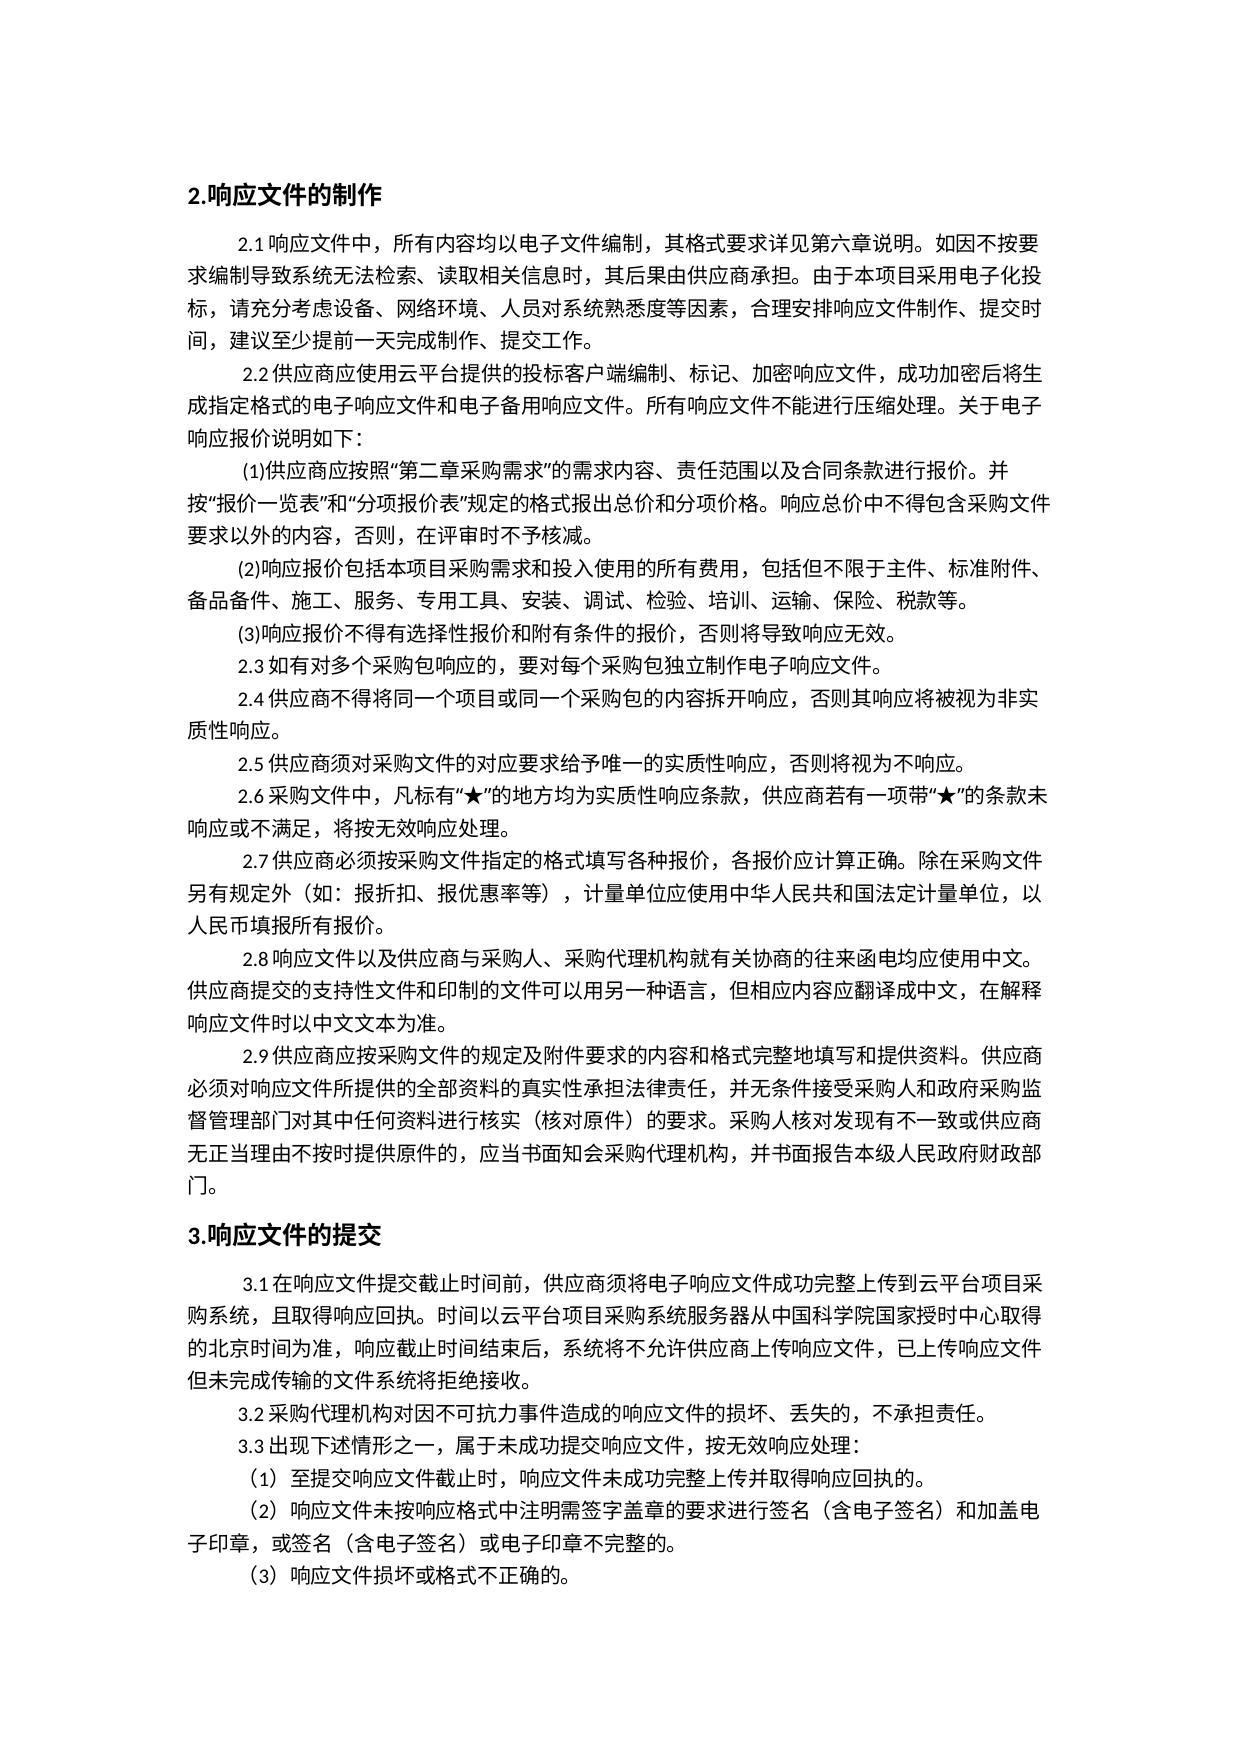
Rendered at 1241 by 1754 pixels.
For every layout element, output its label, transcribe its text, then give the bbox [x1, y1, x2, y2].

text 2.1响应文件中，所有内容均以电子文件编制，其格式要求详见第六章说明。如因不按要求编制导致系统无法检索、读取相关信息时，其后果由供应商承担。由于本项目采用电子化投标，请充分考虑设备、网络环境、人员对系统熟悉度等因素，合理安排响应文件制作、提交时间，建议至少提前一天完成制作、提交工作。 [187, 227, 1053, 357]
text 3.响应文件的提交 [187, 1202, 1053, 1267]
text 2.5供应商须对采购文件的对应要求给予唯一的实质性响应，否则将视为不响应。 [187, 747, 1053, 779]
text （3）响应文件损坏或格式不正确的。 [187, 1559, 1053, 1592]
text 3.2采购代理机构对因不可抗力事件造成的响应文件的损坏、丢失的，不承担责任。 [187, 1397, 1053, 1429]
text 3.3出现下述情形之一，属于未成功提交响应文件，按无效响应处理： [187, 1429, 1053, 1462]
text (2)响应报价包括本项目采购需求和投入使用的所有费用，包括但不限于主件、标准附件、备品备件、施工、服务、专用工具、安装、调试、检验、培训、运输、保险、税款等。 [187, 552, 1053, 617]
text （1）至提交响应文件截止时，响应文件未成功完整上传并取得响应回执的。 [187, 1462, 1053, 1494]
text 2.6采购文件中，凡标有“★”的地方均为实质性响应条款，供应商若有一项带“★”的条款未响应或不满足，将按无效响应处理。 [187, 779, 1053, 844]
text 2.8响应文件以及供应商与采购人、采购代理机构就有关协商的往来函电均应使用中文。供应商提交的支持性文件和印制的文件可以用另一种语言，但相应内容应翻译成中文，在解释响应文件时以中文文本为准。 [187, 942, 1053, 1039]
text (1)供应商应按照“第二章采购需求”的需求内容、责任范围以及合同条款进行报价。并按“报价一览表”和“分项报价表”规定的格式报出总价和分项价格。响应总价中不得包含采购文件要求以外的内容，否则，在评审时不予核减。 [187, 454, 1053, 552]
text （2）响应文件未按响应格式中注明需签字盖章的要求进行签名（含电子签名）和加盖电子印章，或签名（含电子签名）或电子印章不完整的。 [187, 1494, 1053, 1559]
text 2.3如有对多个采购包响应的，要对每个采购包独立制作电子响应文件。 [187, 649, 1053, 682]
text 2.4供应商不得将同一个项目或同一个采购包的内容拆开响应，否则其响应将被视为非实质性响应。 [187, 682, 1053, 747]
text 2.响应文件的制作 [187, 162, 1053, 227]
text (3)响应报价不得有选择性报价和附有条件的报价，否则将导致响应无效。 [187, 617, 1053, 649]
text 2.7供应商必须按采购文件指定的格式填写各种报价，各报价应计算正确。除在采购文件另有规定外（如：报折扣、报优惠率等），计量单位应使用中华人民共和国法定计量单位，以人民币填报所有报价。 [187, 844, 1053, 942]
text 2.9供应商应按采购文件的规定及附件要求的内容和格式完整地填写和提供资料。供应商必须对响应文件所提供的全部资料的真实性承担法律责任，并无条件接受采购人和政府采购监督管理部门对其中任何资料进行核实（核对原件）的要求。采购人核对发现有不一致或供应商无正当理由不按时提供原件的，应当书面知会采购代理机构，并书面报告本级人民政府财政部门。 [187, 1039, 1053, 1202]
text 2.2供应商应使用云平台提供的投标客户端编制、标记、加密响应文件，成功加密后将生成指定格式的电子响应文件和电子备用响应文件。所有响应文件不能进行压缩处理。关于电子响应报价说明如下： [187, 357, 1053, 454]
text 3.1在响应文件提交截止时间前，供应商须将电子响应文件成功完整上传到云平台项目采购系统，且取得响应回执。时间以云平台项目采购系统服务器从中国科学院国家授时中心取得的北京时间为准，响应截止时间结束后，系统将不允许供应商上传响应文件，已上传响应文件但未完成传输的文件系统将拒绝接收。 [187, 1267, 1053, 1397]
